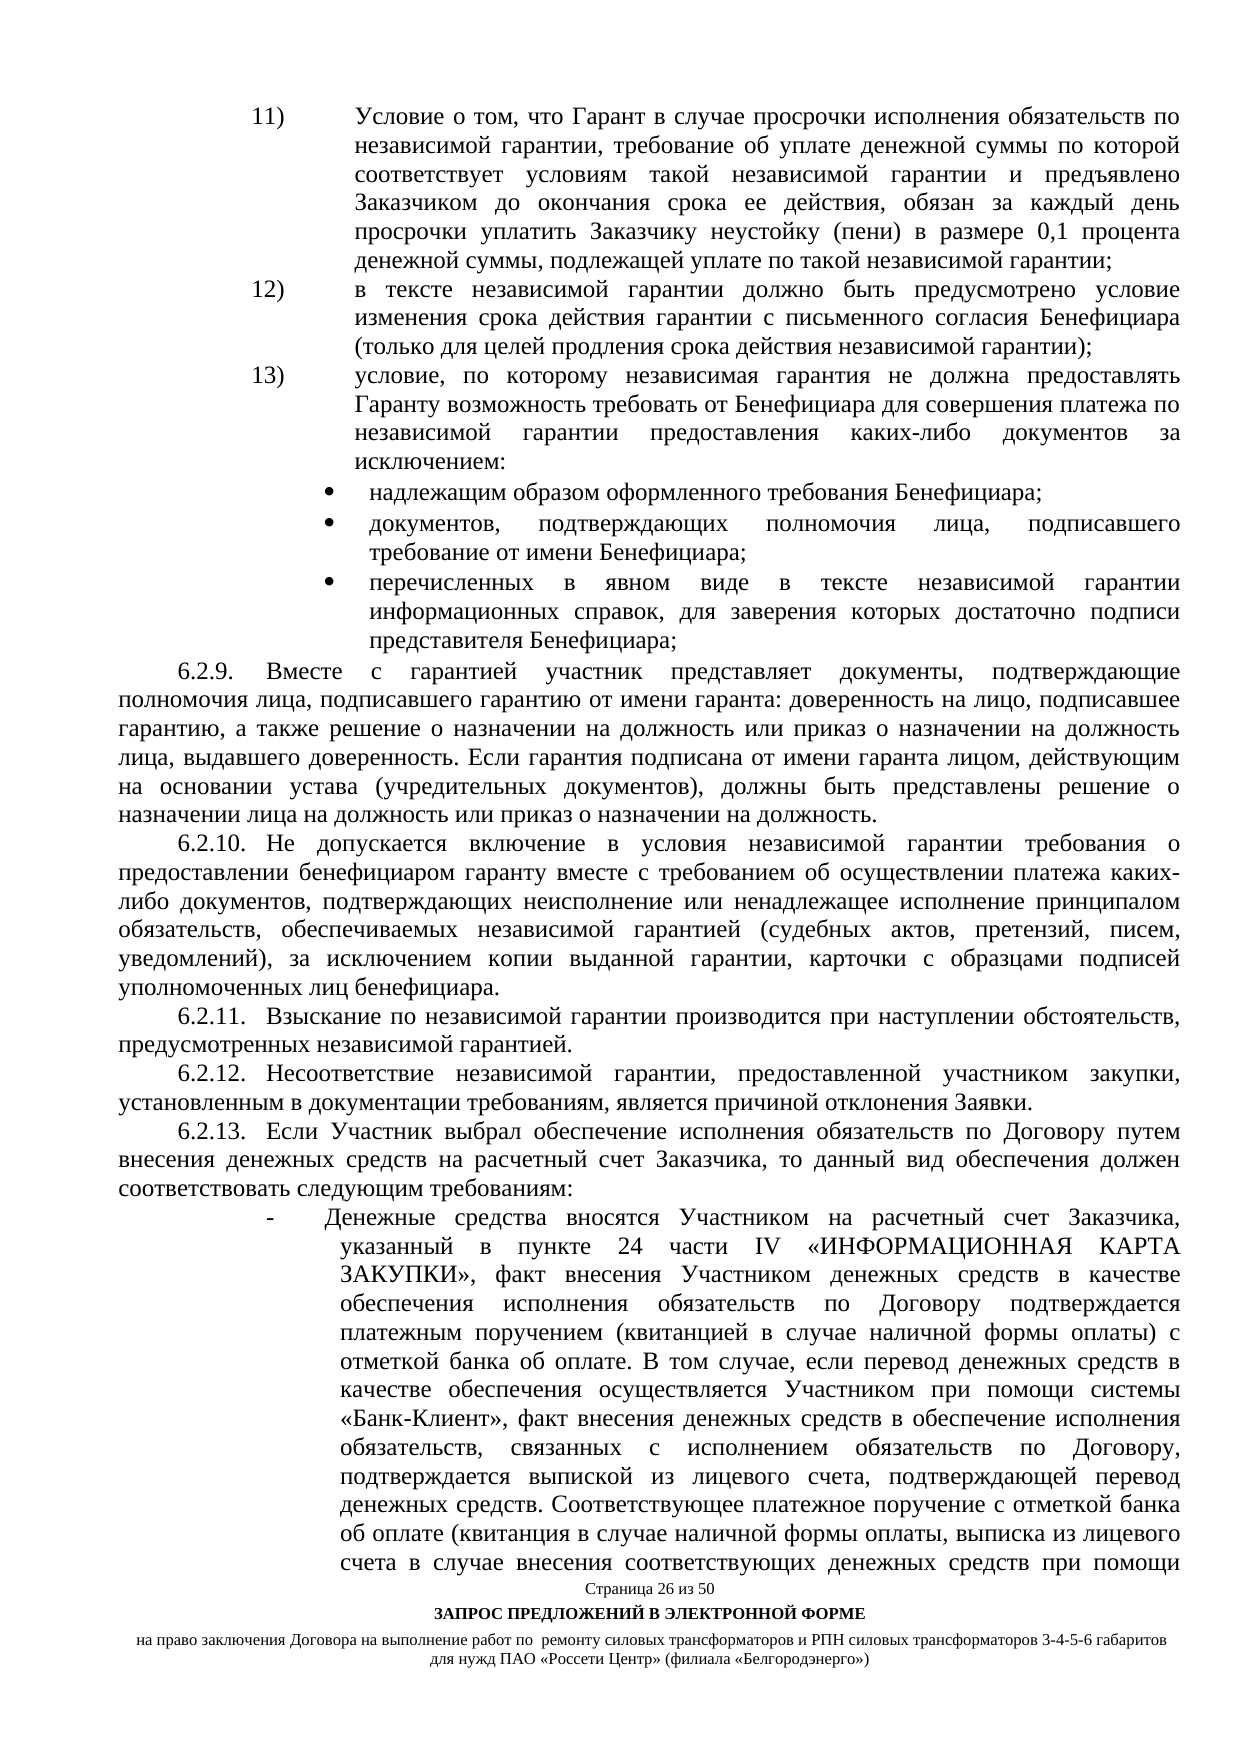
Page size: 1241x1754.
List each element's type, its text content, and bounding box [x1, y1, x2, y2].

subtitle Вместе с гарантией участник представляет документы, подтверждающие полномочия лица, подписавшего гарантию от имени гаранта: доверенность на лицо, подписавшее гарантию, а также решение о назначении на должность или приказ о назначении на должность лица, выдавшего доверенность. Если гарантия подписана от имени гаранта лицом, действующим на основании устава (учредительных документов), должны быть представлены решение о назначении лица на должность или приказ о назначении на должность. [118, 656, 1181, 828]
list Условие о том, что Гарант в случае просрочки исполнения обязательств по независимой гарантии, требование об уплате денежной суммы по которой соответствует условиям такой независимой гарантии и предъявлено Заказчиком до окончания срока ее действия, обязан за каждый день просрочки уплатить Заказчику неустойку (пени) в размере 0,1 процента денежной суммы, подлежащей уплате по такой независимой гарантии; [251, 101, 1181, 274]
list перечисленных в явном виде в тексте независимой гарантии информационных справок, для заверения которых достаточно подписи представителя Бенефициара; [325, 567, 1181, 654]
subtitle Если Участник выбрал обеспечение исполнения обязательств по Договору путем внесения денежных средств на расчетный счет Заказчика, то данный вид обеспечения должен соответствовать следующим требованиям: [118, 1116, 1181, 1202]
list надлежащим образом оформленного требования Бенефициара; [325, 477, 1181, 506]
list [266, 1202, 1181, 1576]
list в тексте независимой гарантии должно быть предусмотрено условие изменения срока действия гарантии с письменного согласия Бенефициара (только для целей продления срока действия независимой гарантии); [251, 274, 1181, 360]
subtitle Взыскание по независимой гарантии производится при наступлении обстоятельств, предусмотренных независимой гарантией. [118, 1001, 1181, 1058]
subtitle Несоответствие независимой гарантии, предоставленной участником закупки, установленным в документации требованиям, является причиной отклонения Заявки. [118, 1058, 1181, 1116]
list условие, по которому независимая гарантия не должна предоставлять Гаранту возможность требовать от Бенефициара для совершения платежа по независимой гарантии предоставления каких-либо документов за исключением: [251, 360, 1181, 475]
list документов, подтверждающих полномочия лица, подписавшего требование от имени Бенефициара; [325, 508, 1181, 565]
subtitle Не допускается включение в условия независимой гарантии требования о предоставлении бенефициаром гаранту вместе с требованием об осуществлении платежа каких-либо документов, подтверждающих неисполнение или ненадлежащее исполнение принципалом обязательств, обеспечиваемых независимой гарантией (судебных актов, претензий, писем, уведомлений), за исключением копии выданной гарантии, карточки с образцами подписей уполномоченных лиц бенефициара. [118, 828, 1181, 1001]
